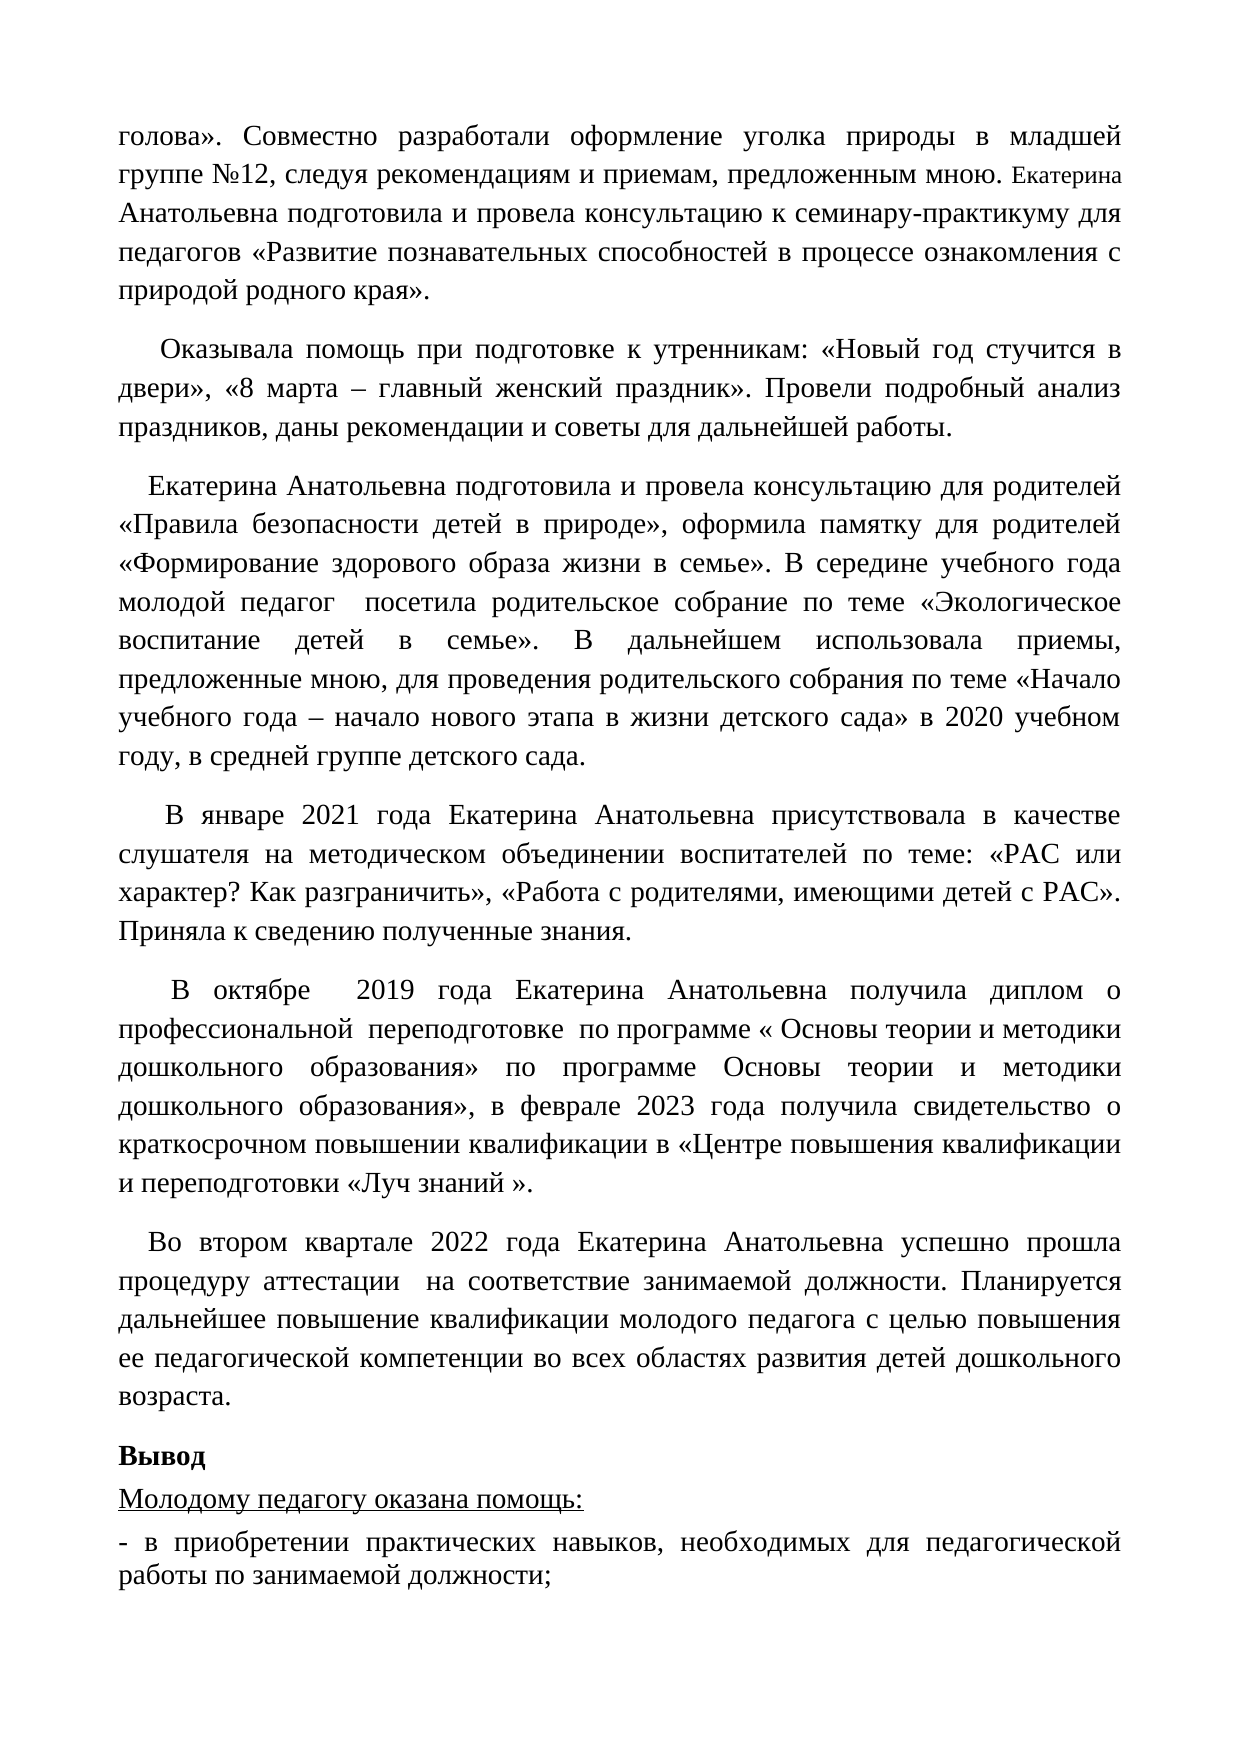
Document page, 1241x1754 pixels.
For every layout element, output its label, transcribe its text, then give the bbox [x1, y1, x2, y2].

text - в приобретении практических навыков, необходимых для педагогической работы по занимаемой должности; [118, 1524, 1122, 1591]
text Оказывала помощь при подготовке к утренникам: «Новый год стучится в двери», «8 марта – главный женский праздник». Провели подробный анализ праздников, даны рекомендации и советы для дальнейшей работы. [118, 332, 1122, 442]
text Вывод [118, 1438, 1122, 1471]
text В октябре 2019 года Екатерина Анатольевна получила диплом о профессиональной переподготовке по программе « Основы теории и методики дошкольного образования» по программе Основы теории и методики дошкольного образования», в феврале 2023 года получила свидетельство о краткосрочном повышении квалификации в «Центре повышения квалификации и переподготовки «Луч знаний ». [118, 972, 1122, 1198]
text Екатерина Анатольевна подготовила и провела консультацию для родителей «Правила безопасности детей в природе», оформила памятку для родителей «Формирование здорового образа жизни в семье». В середине учебного года молодой педагог посетила родительское собрание по теме «Экологическое воспитание детей в семье». В дальнейшем использовала приемы, предложенные мною, для проведения родительского собрания по теме «Начало учебного года – начало нового этапа в жизни детского сада» в 2020 учебном году, в средней группе детского сада. [118, 468, 1122, 771]
text В январе 2021 года Екатерина Анатольевна присутствовала в качестве слушателя на методическом объединении воспитателей по теме: «РАС или характер? Как разграничить», «Работа с родителями, имеющими детей с РАС». Приняла к сведению полученные знания. [118, 797, 1122, 946]
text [118, 118, 1122, 306]
text Во втором квартале 2022 года Екатерина Анатольевна успешно прошла процедуру аттестации на соответствие занимаемой должности. Планируется дальнейшее повышение квалификации молодого педагога с целью повышения ее педагогической компетенции во всех областях развития детей дошкольного возраста. [118, 1224, 1122, 1412]
text Молодому педагогу оказана помощь: [118, 1481, 1122, 1514]
